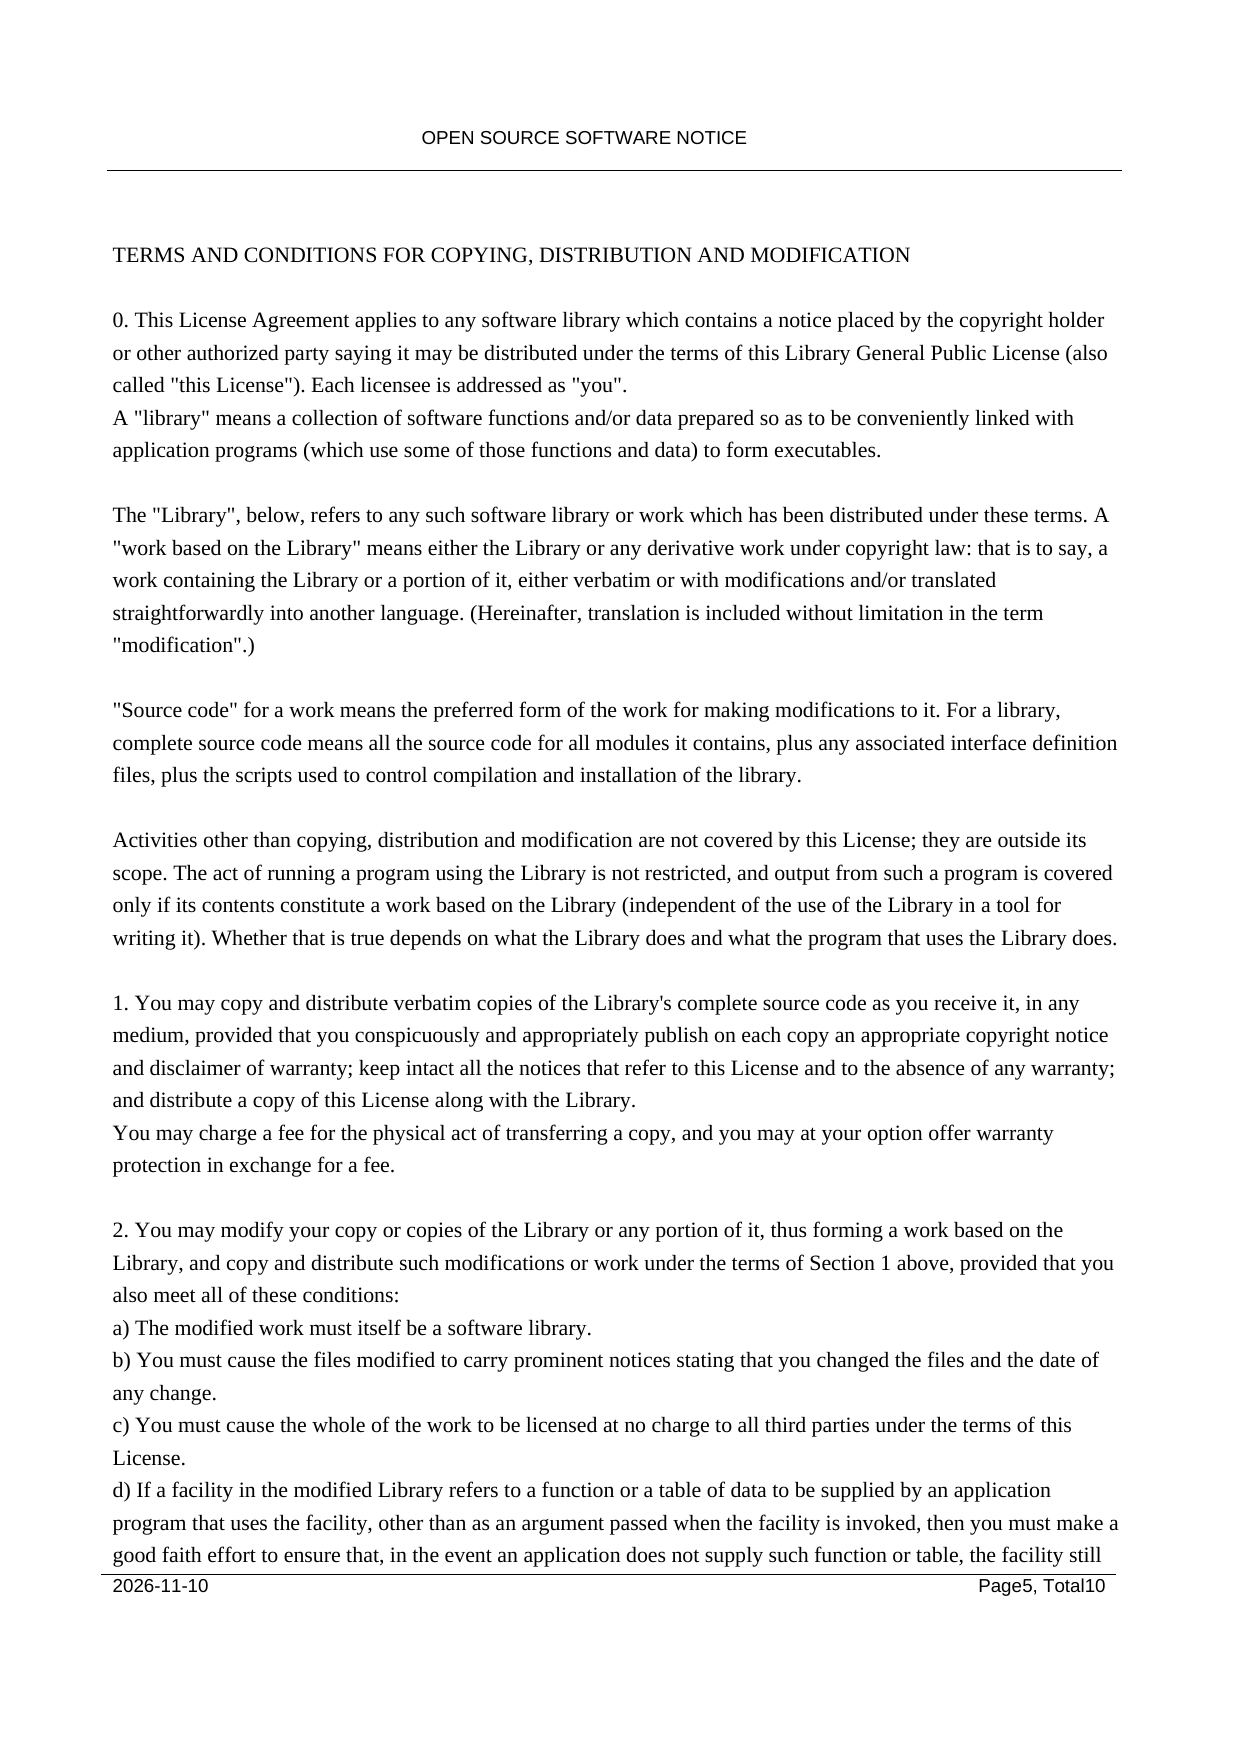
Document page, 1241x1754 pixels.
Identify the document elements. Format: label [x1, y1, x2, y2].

text [112, 206, 1128, 1571]
